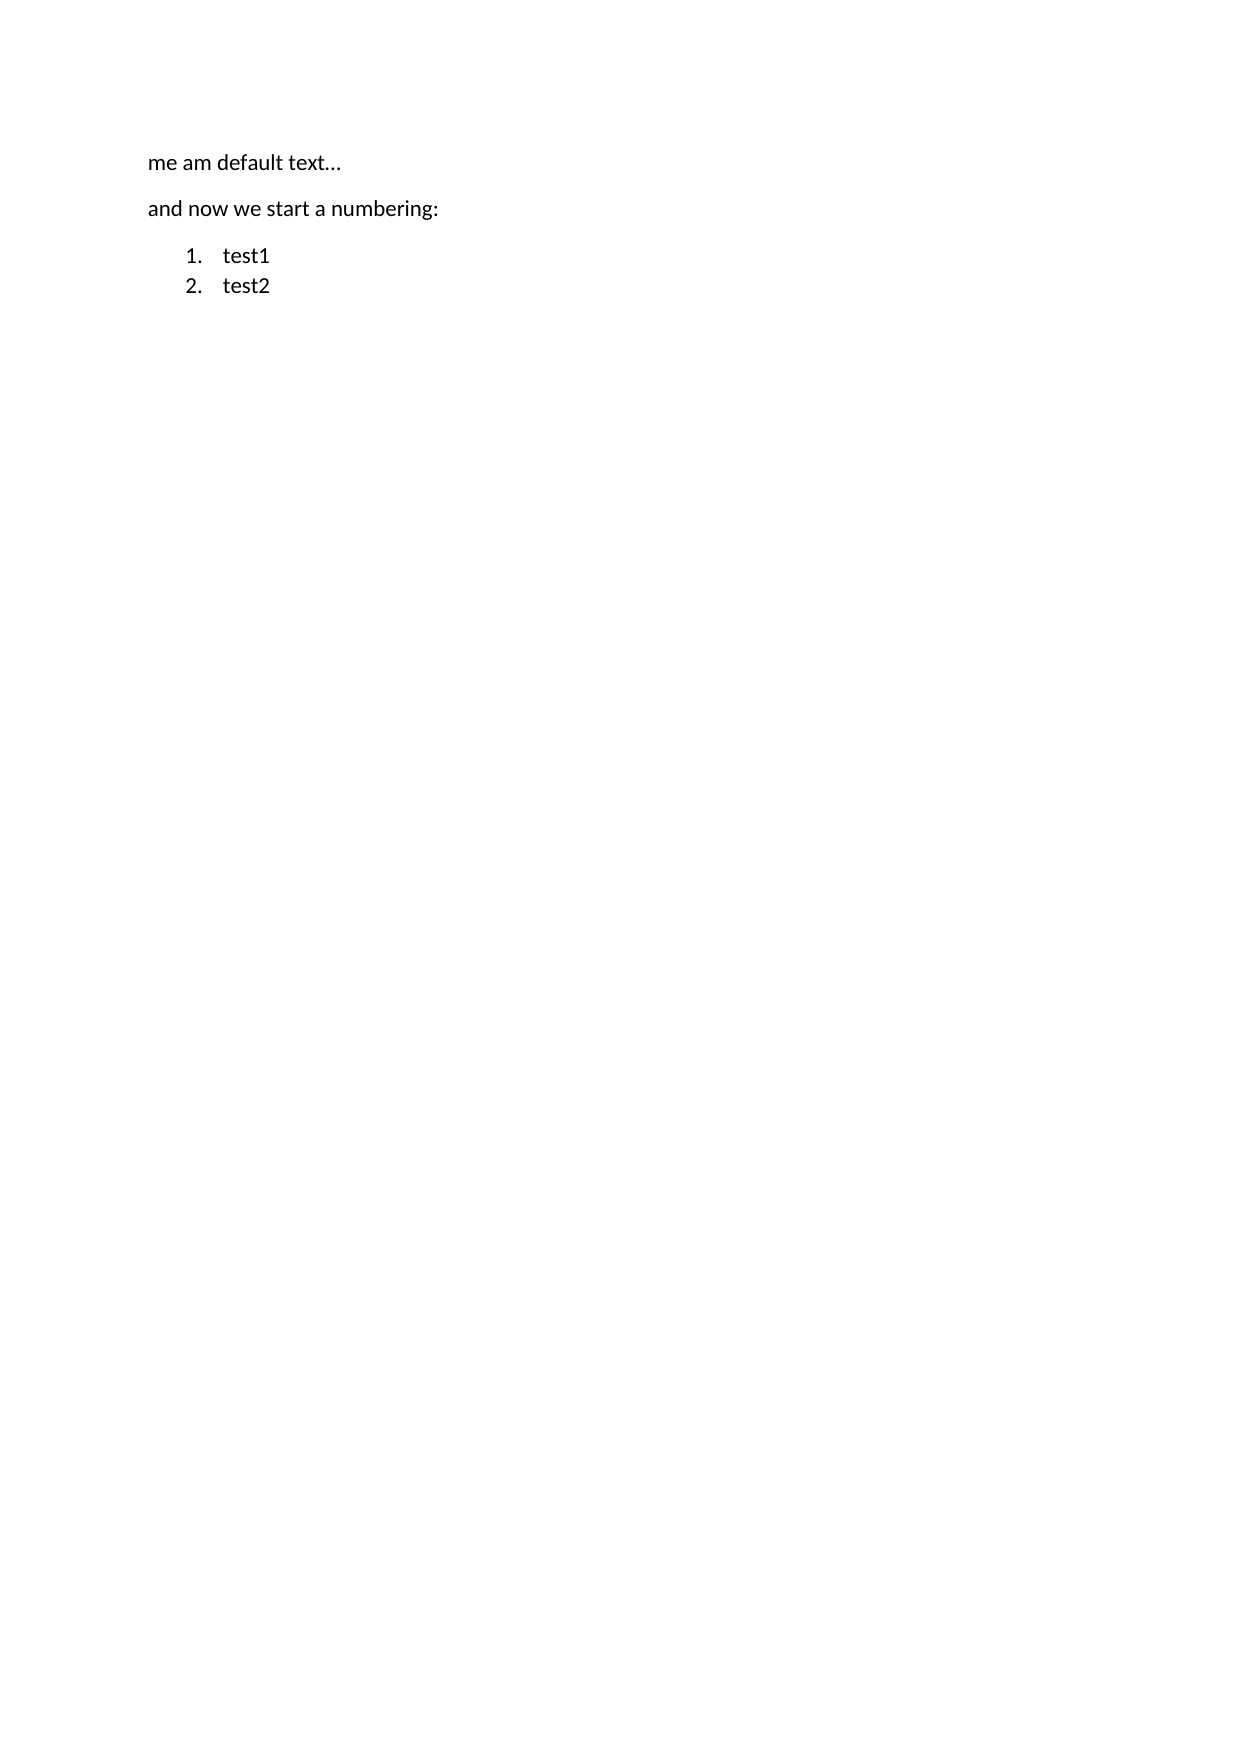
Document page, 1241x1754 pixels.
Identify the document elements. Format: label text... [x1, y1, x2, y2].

text me am default text… [148, 148, 1093, 176]
list test1 [185, 241, 1093, 269]
text and now we start a numbering: [148, 194, 1093, 222]
list test2 [185, 272, 1093, 299]
